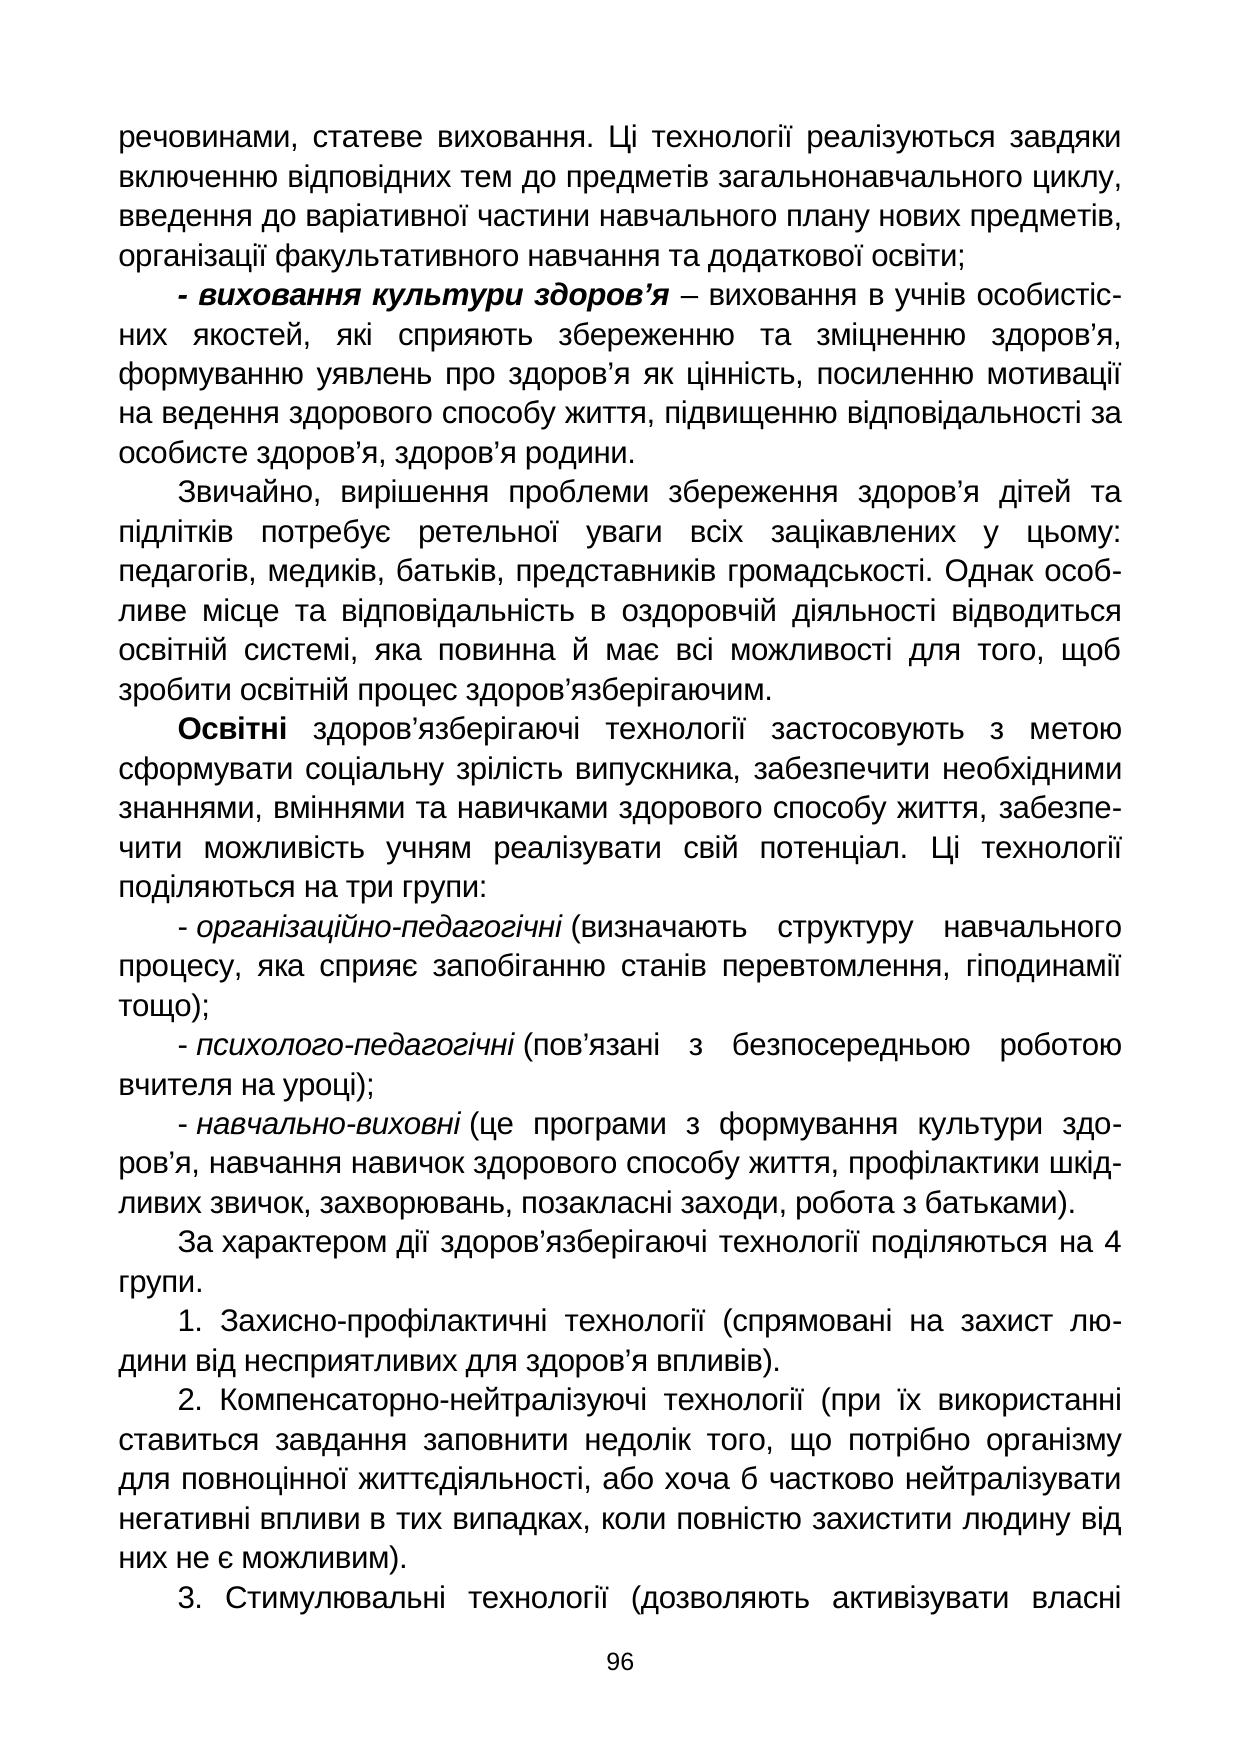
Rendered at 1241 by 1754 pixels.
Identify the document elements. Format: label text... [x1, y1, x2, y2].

text Освітні здоров’язберігаючі технології застосовують з метою сформувати соціальну зрілість випускника, забезпечити необхідними знаннями, вміннями та навичками здорового способу життя, забезпечити можливість учням реалізувати свій потенціал. Ці технології поділяються на три групи: [118, 710, 1122, 904]
text - навчально-виховні (це програми з формування культури здоров’я, навчання навичок здорового способу життя, профілактики шкідливих звичок, захворювань, позакласні заходи, робота з батьками). [118, 1105, 1122, 1220]
text 2. Компенсаторно-нейтралізуючі технології (при їх використанні ставиться завдання заповнити недолік того, що потрібно організму для повноцінної життєдіяльності, або хоча б частково нейтралізувати негативні впливи в тих випадках, коли повністю захистити людину від них не є можливим). [118, 1381, 1122, 1575]
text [118, 118, 1122, 272]
text - виховання культури здоров’я – виховання в учнів особистісних якостей, які сприяють збереженню та зміцненню здоров’я, формуванню уявлень про здоров’я як цінність, посиленню мотивації на ведення здорового способу життя, підвищенню відповідальності за особисте здоров’я, здоров’я родини. [118, 276, 1122, 470]
text 1. Захисно-профілактичні технології (спрямовані на захист людини від несприятливих для здоров’я впливів). [118, 1302, 1122, 1378]
text За характером дії здоров’язберігаючі технології поділяються на 4 групи. [118, 1223, 1122, 1299]
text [118, 1579, 1122, 1615]
text - організаційно-педагогічні (визначають структуру навчального процесу, яка сприяє запобіганню станів перевтомлення, гіподинамії тощо); [118, 908, 1122, 1023]
text - психолого-педагогічні (пов’язані з безпосередньою роботою вчителя на уроці); [118, 1026, 1122, 1102]
text Звичайно, вирішення проблеми збереження здоров’я дітей та підлітків потребує ретельної уваги всіх зацікавлених у цьому: педагогів, медиків, батьків, представників громадськості. Однак особливе місце та відповідальність в оздоровчій діяльності відводиться освітній системі, яка повинна й має всі можливості для того, щоб зробити освітній процес здоров’язберігаючим. [118, 473, 1122, 707]
